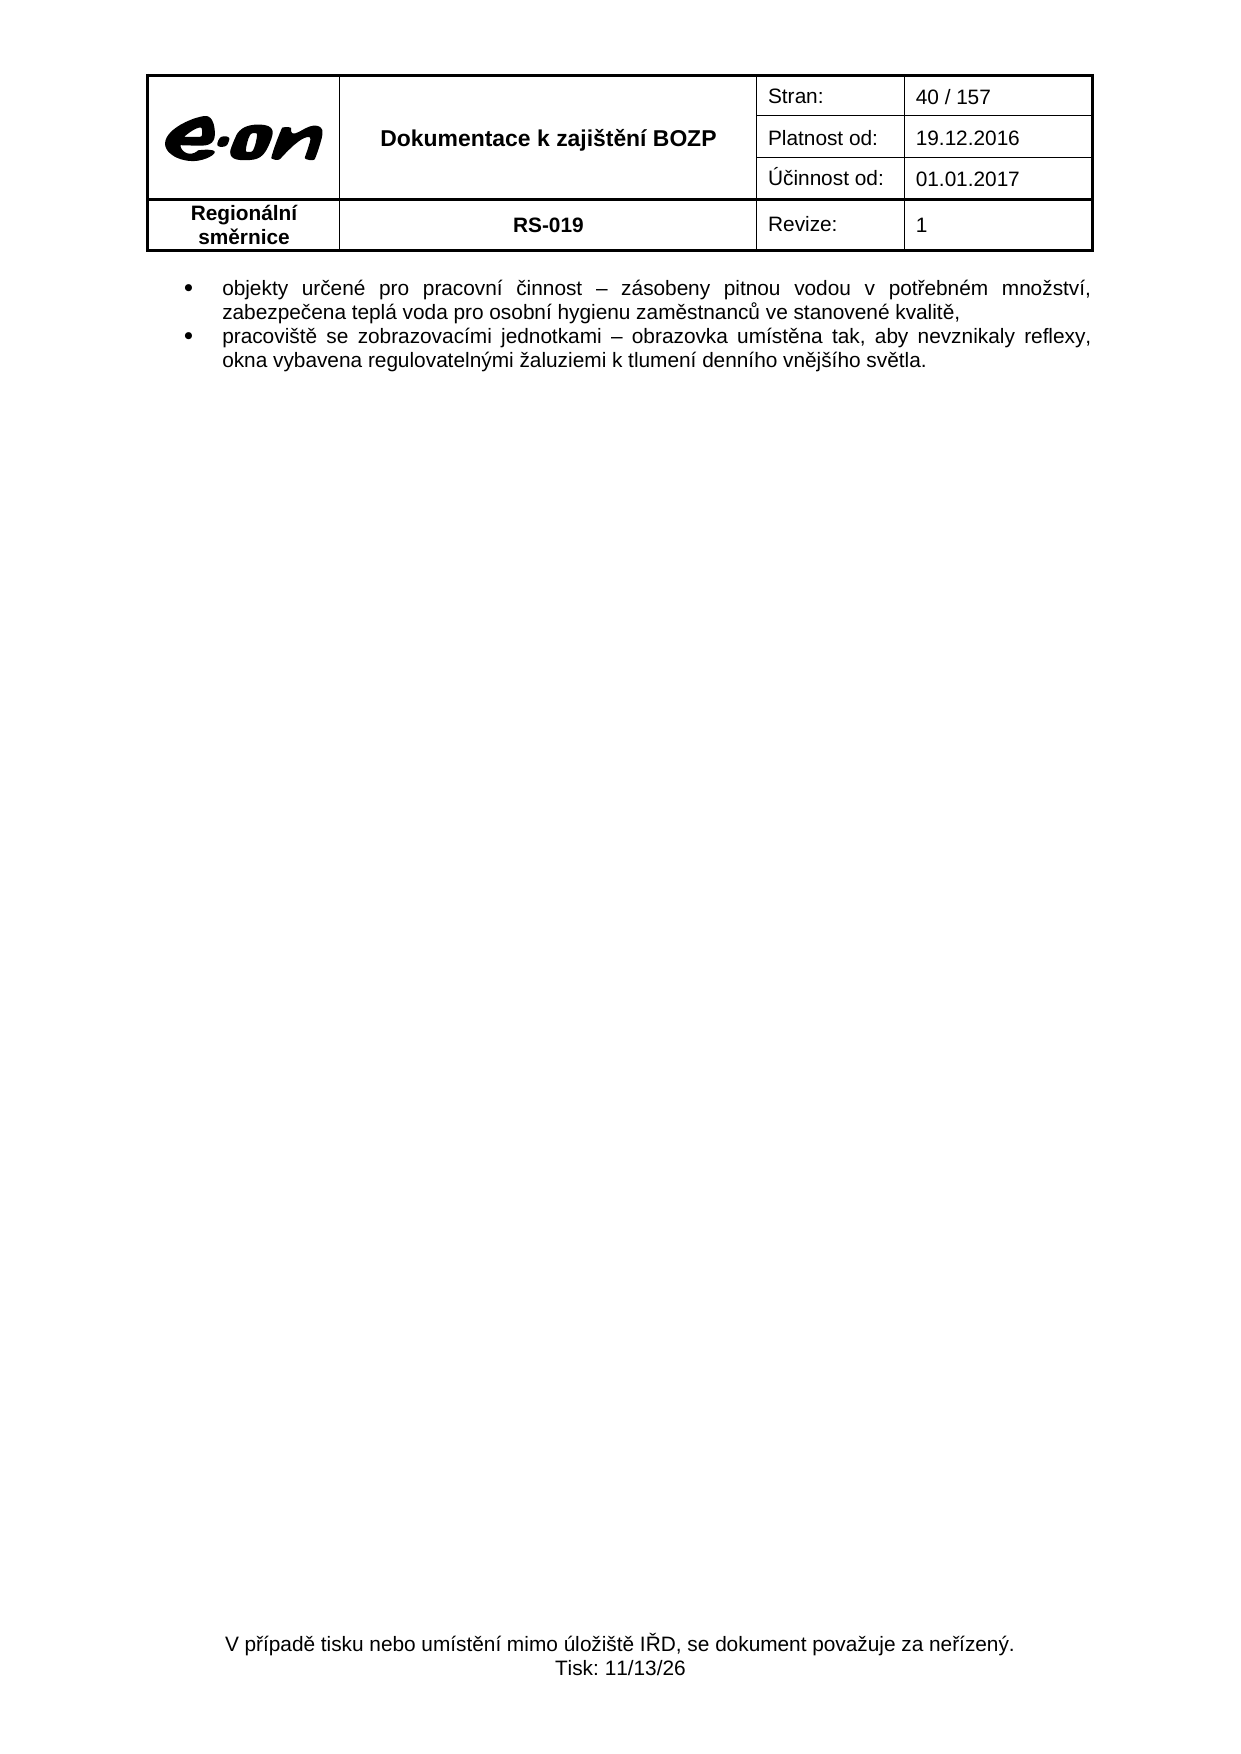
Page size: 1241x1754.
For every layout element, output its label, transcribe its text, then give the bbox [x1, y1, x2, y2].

list objekty určené pro pracovní činnost – zásobeny pitnou vodou v potřebném množství, zabezpečena teplá voda pro osobní hygienu zaměstnanců ve stanovené kvalitě, [185, 276, 1092, 324]
list pracoviště se zobrazovacími jednotkami – obrazovka umístěna tak, aby nevznikaly reflexy, okna vybavena regulovatelnými žaluziemi k tlumení denního vnějšího světla. [185, 324, 1092, 372]
